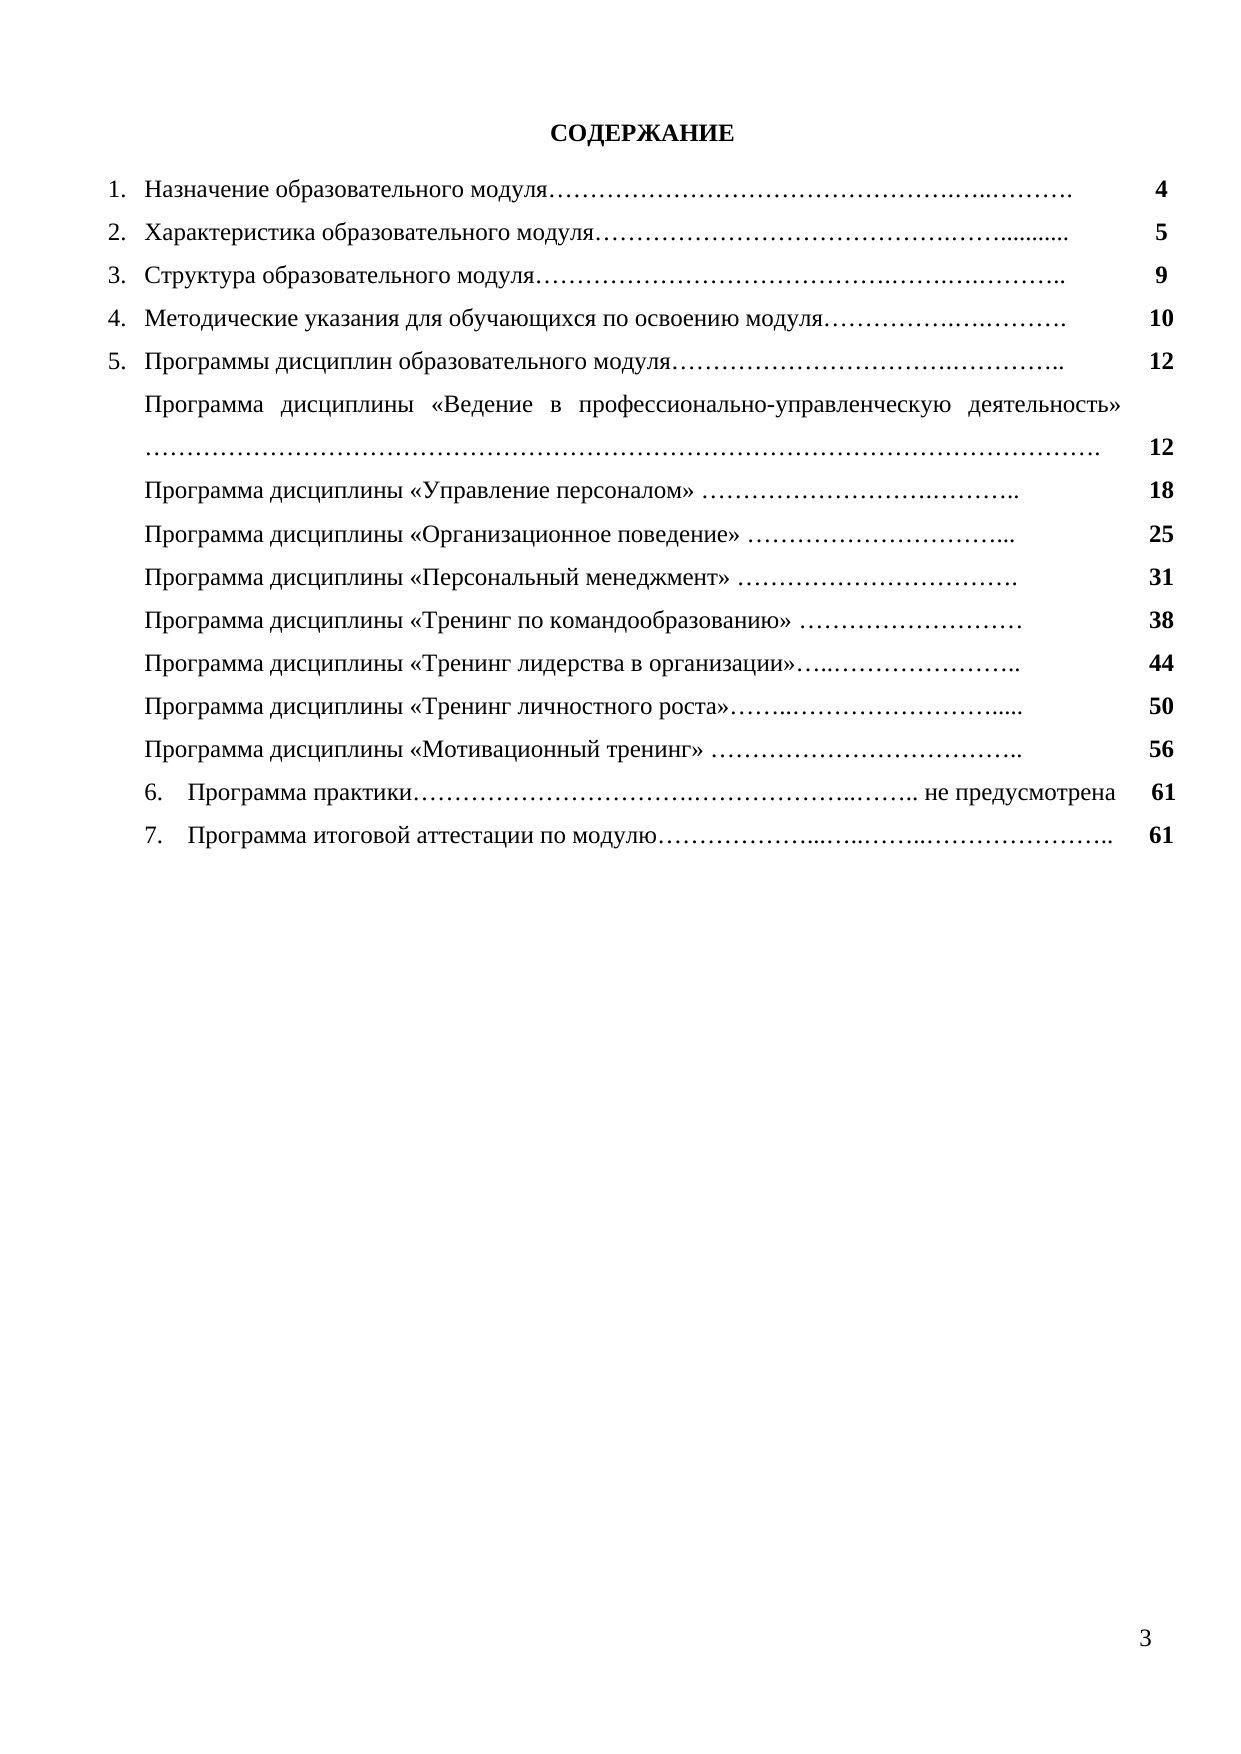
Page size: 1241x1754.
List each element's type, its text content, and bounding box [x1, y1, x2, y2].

table_header Назначение образовательного модуля………………………………………….…..………. Характеристика образовательного модуля…………………………………….……........... Структура образовательного модуля…………………………………….…….….……….. Методические указания для обучающихся по освоению модуля…………….….………. Программы дисциплин образовательного модуля…………………………….………….. Программа дисциплины «Ведение в профессионально-управленческую деятельность» ……………………………………………………………………………………………………. Программа дисциплины «Управление персоналом» ……………………….……….. Программа дисциплины «Организационное поведение» …………………………... Программа дисциплины «Персональный менеджмент» ……………………………. Программа дисциплины «Тренинг по командообразованию» ……………………… Программа дисциплины «Тренинг лидерства в организации»…..………………….. Программа дисциплины «Тренинг личностного роста»……..……………………..... Программа дисциплины «Мотивационный тренинг» ……………………………….. Программа практики…………………………….………………..…….. не предусмотрена Программа итоговой аттестации по модулю………………...…..……..………………….. [133, 174, 1133, 907]
table_header 4 5 9 10 12 12 18 25 31 38 44 50 56 61 61 [1134, 174, 1189, 907]
text Содержание [133, 118, 1152, 147]
